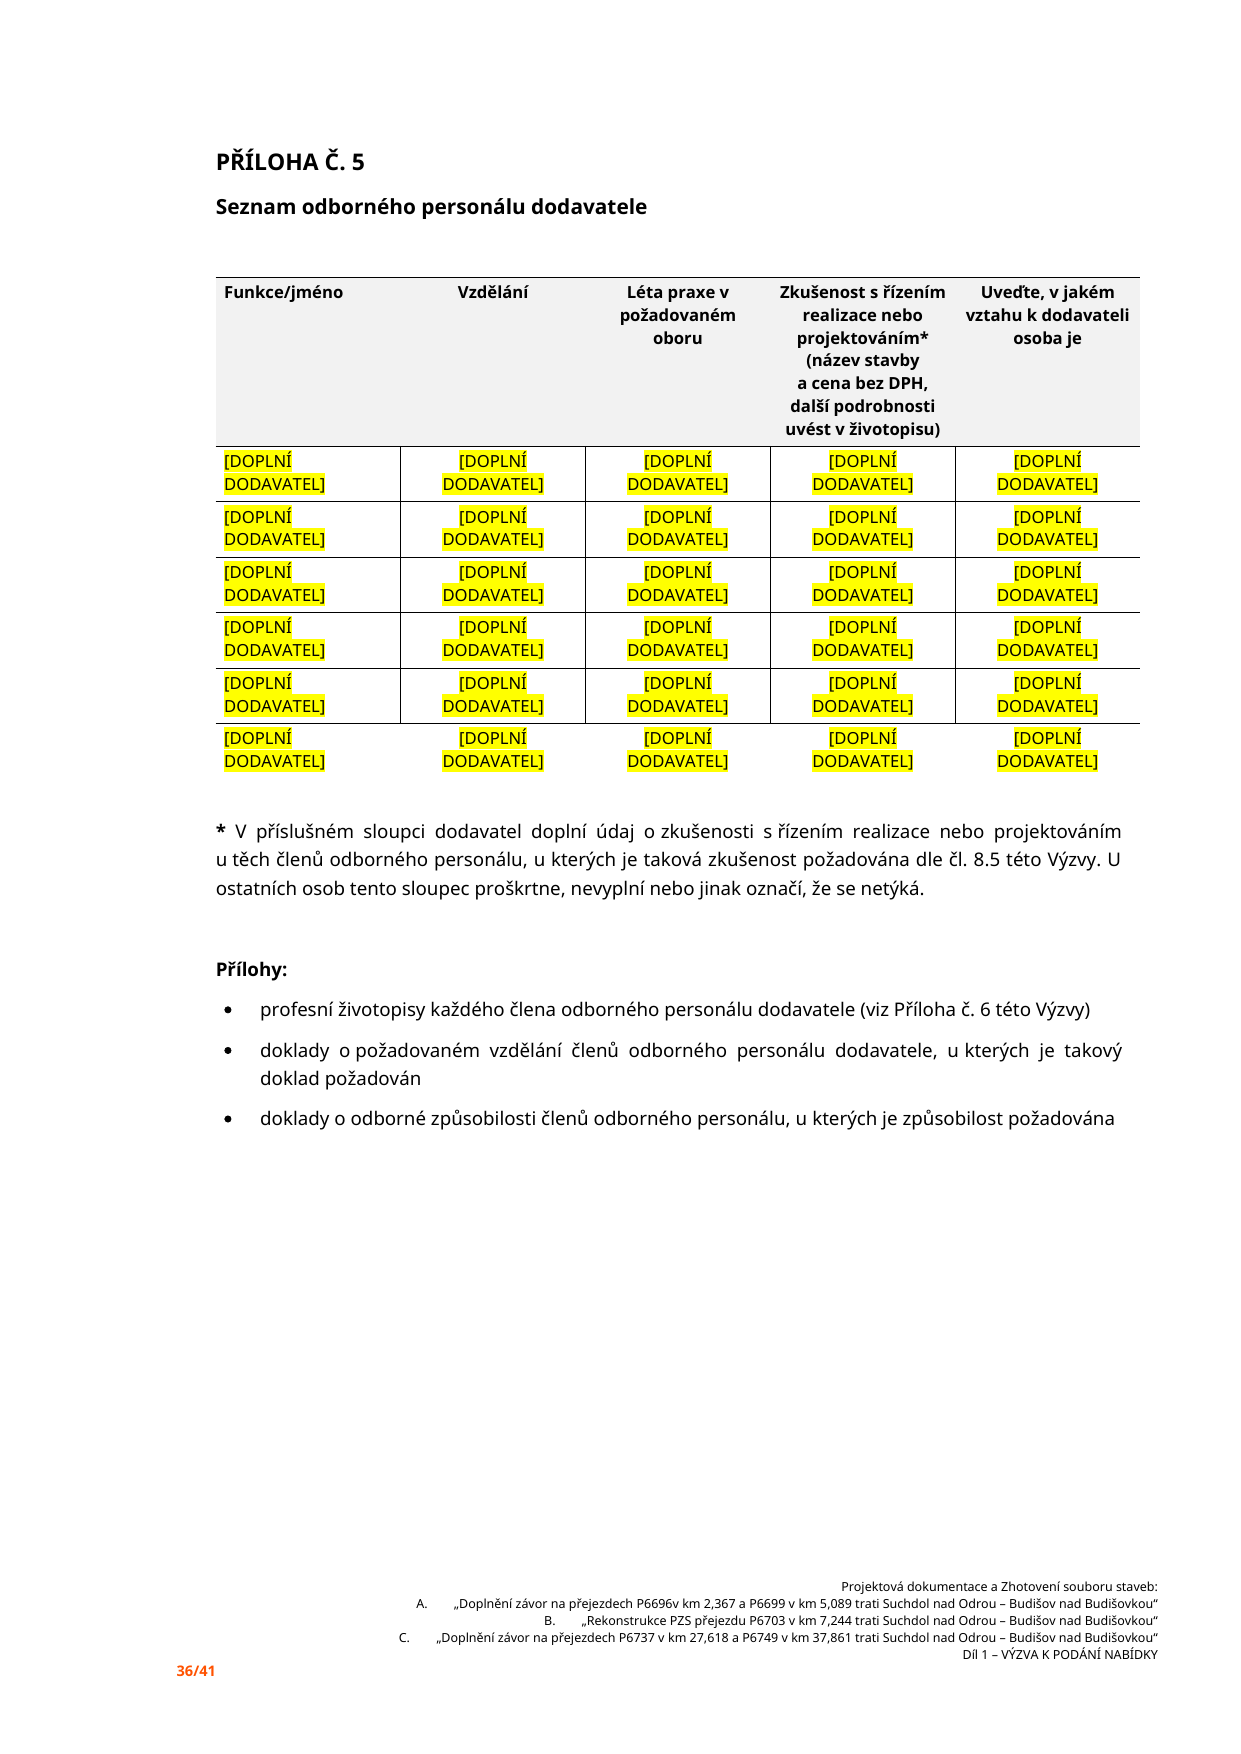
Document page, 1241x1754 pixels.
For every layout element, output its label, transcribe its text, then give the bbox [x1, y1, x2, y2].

table_cell [DOPLNÍ DODAVATEL] [216, 724, 400, 778]
table_cell [DOPLNÍ DODAVATEL] [586, 613, 770, 667]
table_header Vzdělání [400, 278, 585, 446]
table_cell [DOPLNÍ DODAVATEL] [216, 447, 400, 501]
table_cell [DOPLNÍ DODAVATEL] [401, 502, 585, 557]
table_cell [DOPLNÍ DODAVATEL] [401, 447, 585, 501]
table_cell [DOPLNÍ DODAVATEL] [956, 447, 1140, 501]
table_cell [DOPLNÍ DODAVATEL] [401, 669, 585, 723]
table_cell [DOPLNÍ DODAVATEL] [216, 669, 400, 723]
text profesní životopisy každého člena odborného personálu dodavatele (viz Příloha č. 6 této Výzvy) [224, 996, 1122, 1022]
text Přílohy: [216, 956, 1122, 981]
table_cell [DOPLNÍ DODAVATEL] [955, 724, 1140, 778]
table_cell [DOPLNÍ DODAVATEL] [586, 502, 770, 557]
table_cell [DOPLNÍ DODAVATEL] [216, 613, 400, 667]
table_cell [DOPLNÍ DODAVATEL] [401, 558, 585, 612]
table_header Uveďte, v jakém vztahu k dodavateli osoba je [955, 278, 1140, 446]
table_cell [DOPLNÍ DODAVATEL] [771, 669, 955, 723]
table_cell [DOPLNÍ DODAVATEL] [216, 502, 400, 557]
table_cell [DOPLNÍ DODAVATEL] [770, 724, 955, 778]
table_cell [DOPLNÍ DODAVATEL] [771, 613, 955, 667]
table_cell [DOPLNÍ DODAVATEL] [586, 669, 770, 723]
table_cell [DOPLNÍ DODAVATEL] [400, 724, 585, 778]
table_cell [DOPLNÍ DODAVATEL] [586, 447, 770, 501]
table_cell [DOPLNÍ DODAVATEL] [586, 558, 770, 612]
table_cell [DOPLNÍ DODAVATEL] [771, 558, 955, 612]
text * V příslušném sloupci dodavatel doplní údaj o zkušenosti s řízením realizace nebo projektováním u těch členů odborného personálu, u kterých je taková zkušenost požadována dle čl. 8.5 této Výzvy. U ostatních osob tento sloupec proškrtne, nevyplní nebo jinak označí, že se netýká. [216, 819, 1122, 900]
table_cell [DOPLNÍ DODAVATEL] [956, 613, 1140, 667]
table_cell [DOPLNÍ DODAVATEL] [956, 558, 1140, 612]
text Seznam odborného personálu dodavatele [216, 192, 1122, 221]
table_header Léta praxe v požadovaném oboru [585, 278, 770, 446]
table_cell [DOPLNÍ DODAVATEL] [401, 613, 585, 667]
table_header Funkce/jméno [216, 278, 400, 446]
table_cell [DOPLNÍ DODAVATEL] [771, 502, 955, 557]
text Příloha č. 5 [216, 146, 1122, 177]
table_cell [DOPLNÍ DODAVATEL] [585, 724, 770, 778]
table_header Zkušenost s řízením realizace nebo projektováním* (název stavby a cena bez DPH, další podrobnosti uvést v životopisu) [770, 278, 955, 446]
table_cell [DOPLNÍ DODAVATEL] [956, 669, 1140, 723]
text doklady o odborné způsobilosti členů odborného personálu, u kterých je způsobilost požadována [224, 1105, 1122, 1131]
table_cell [DOPLNÍ DODAVATEL] [771, 447, 955, 501]
table_cell [DOPLNÍ DODAVATEL] [216, 558, 400, 612]
table_cell [DOPLNÍ DODAVATEL] [956, 502, 1140, 557]
text doklady o požadovaném vzdělání členů odborného personálu dodavatele, u kterých je takový doklad požadován [224, 1037, 1122, 1090]
